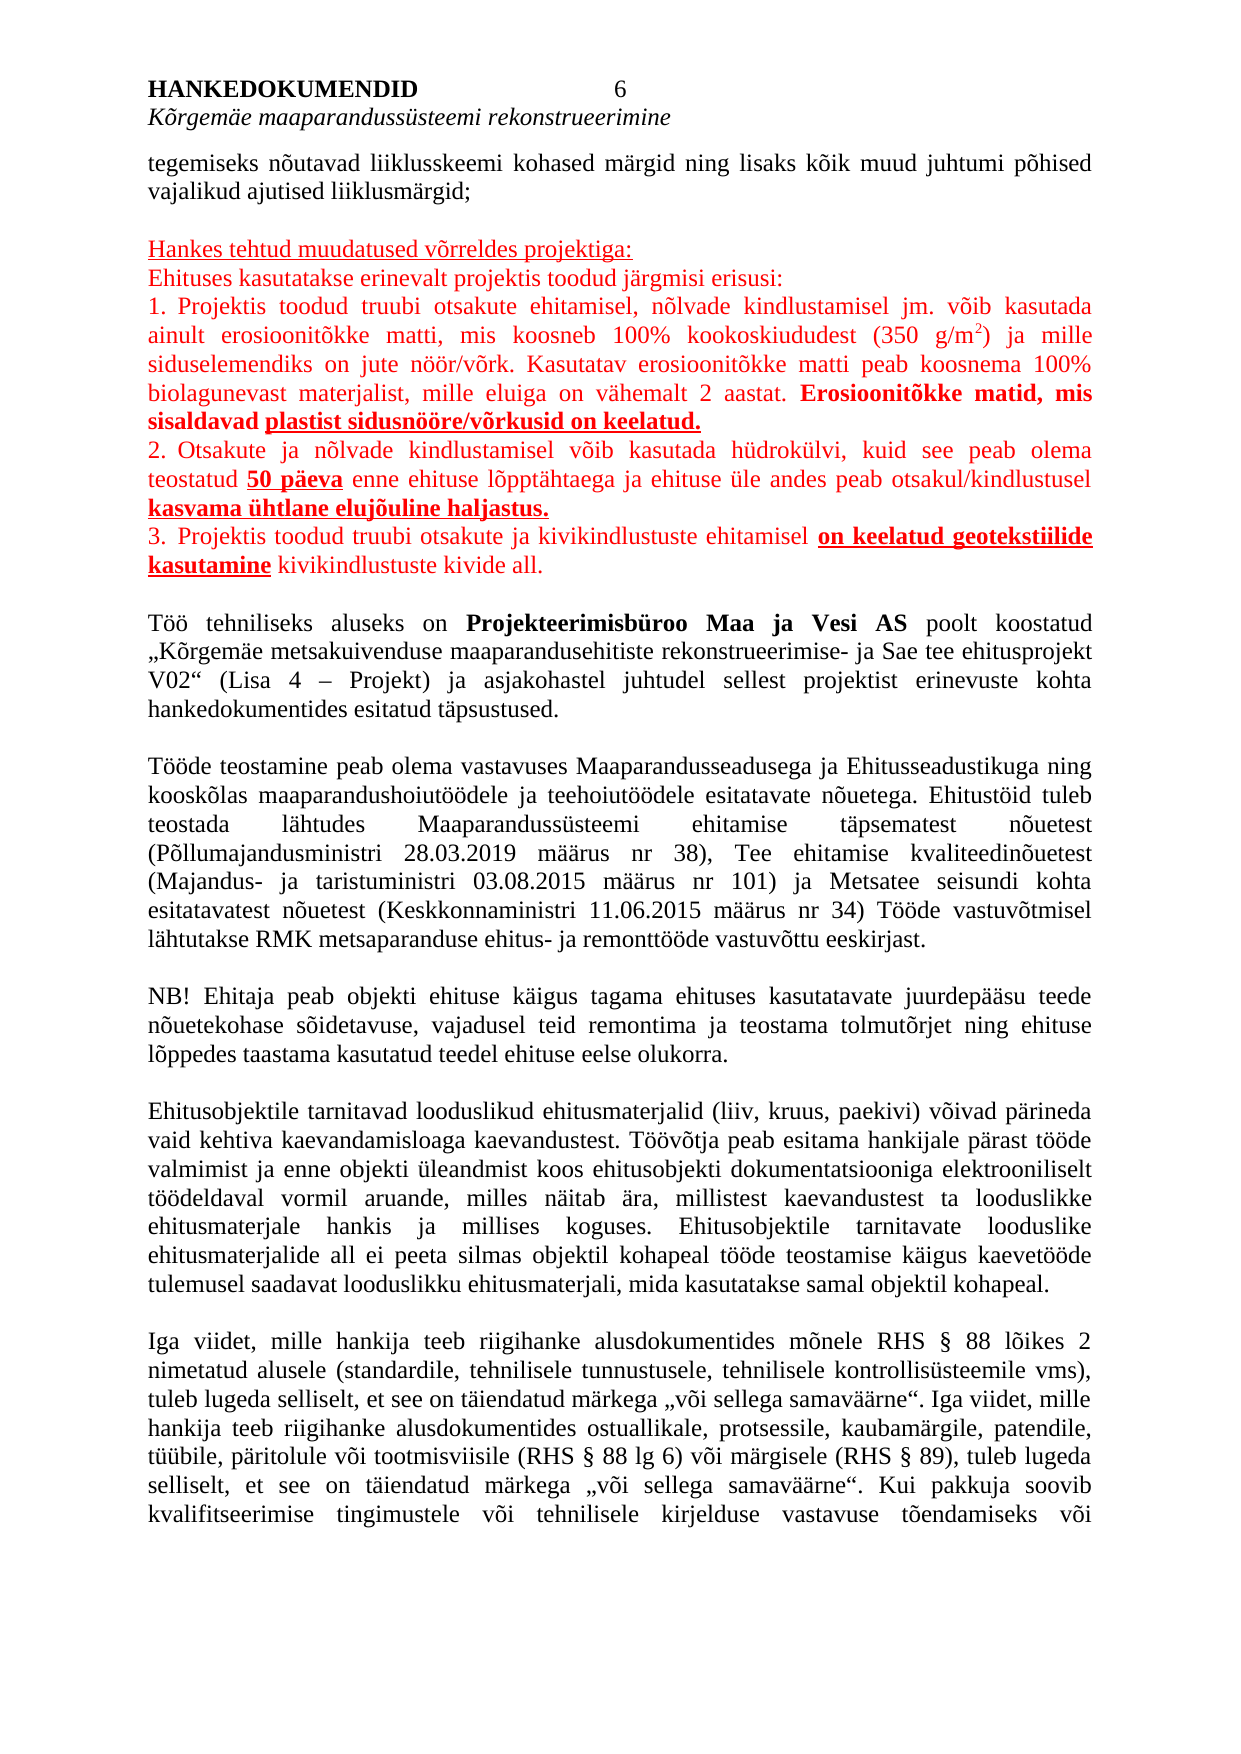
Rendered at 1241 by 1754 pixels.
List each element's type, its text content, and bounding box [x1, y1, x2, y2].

list Otsakute ja nõlvade kindlustamisel võib kasutada hüdrokülvi, kuid see peab olema teostatud 50 päeva enne ehituse lõpptähtaega ja ehituse üle andes peab otsakul/kindlustusel kasvama ühtlane elujõuline haljastus. [148, 435, 1093, 521]
text Ehitusobjektile tarnitavad looduslikud ehitusmaterjalid (liiv, kruus, paekivi) võivad pärineda vaid kehtiva kaevandamisloaga kaevandustest. Töövõtja peab esitama hankijale pärast tööde valmimist ja enne objekti üleandmist koos ehitusobjekti dokumentatsiooniga elektrooniliselt töödeldaval vormil aruande, milles näitab ära, millistest kaevandustest ta looduslikke ehitusmaterjale hankis ja millises koguses. Ehitusobjektile tarnitavate looduslike ehitusmaterjalide all ei peeta silmas objektil kohapeal tööde teostamise käigus kaevetööde tulemusel saadavat looduslikku ehitusmaterjali, mida kasutatakse samal objektil kohapeal. [148, 1096, 1093, 1298]
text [148, 148, 1093, 205]
list Projektis toodud truubi otsakute ehitamisel, nõlvade kindlustamisel jm. võib kasutada ainult erosioonitõkke matti, mis koosneb 100% kookoskiududest (350 g/m2) ja mille siduselemendiks on jute nöör/võrk. Kasutatav erosioonitõkke matti peab koosnema 100% biolagunevast materjalist, mille eluiga on vähemalt 2 aastat. Erosioonitõkke matid, mis sisaldavad plastist sidusnööre/võrkusid on keelatud. [148, 291, 1093, 435]
text Töö tehniliseks aluseks on Projekteerimisbüroo Maa ja Vesi AS poolt koostatud „Kõrgemäe metsakuivenduse maaparandusehitiste rekonstrueerimise- ja Sae tee ehitusprojekt V02“ (Lisa 4 – Projekt) ja asjakohastel juhtudel sellest projektist erinevuste kohta hankedokumentides esitatud täpsustused. [148, 608, 1093, 723]
text Ehituses kasutatakse erinevalt projektis toodud järgmisi erisusi: [148, 263, 1093, 291]
list Projektis toodud truubi otsakute ja kivikindlustuste ehitamisel on keelatud geotekstiilide kasutamine kivikindlustuste kivide all. [148, 521, 1093, 579]
text Tööde teostamine peab olema vastavuses Maaparandusseadusega ja Ehitusseadustikuga ning kooskõlas maaparandushoiutöödele ja teehoiutöödele esitatavate nõuetega. Ehitustöid tuleb teostada lähtudes Maaparandussüsteemi ehitamise täpsematest nõuetest (Põllumajandusministri 28.03.2019 määrus nr 38), Tee ehitamise kvaliteedinõuetest (Majandus- ja taristuministri 03.08.2015 määrus nr 101) ja Metsatee seisundi kohta esitatavatest nõuetest (Keskkonnaministri 11.06.2015 määrus nr 34) Tööde vastuvõtmisel lähtutakse RMK metsaparanduse ehitus- ja remonttööde vastuvõttu eeskirjast. [148, 751, 1093, 953]
text Hankes tehtud muudatused võrreldes projektiga: [148, 234, 1093, 263]
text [148, 1326, 1093, 1528]
text NB! Ehitaja peab objekti ehituse käigus tagama ehituses kasutatavate juurdepääsu teede nõuetekohase sõidetavuse, vajadusel teid remontima ja teostama tolmutõrjet ning ehituse lõppedes taastama kasutatud teedel ehituse eelse olukorra. [148, 981, 1093, 1068]
